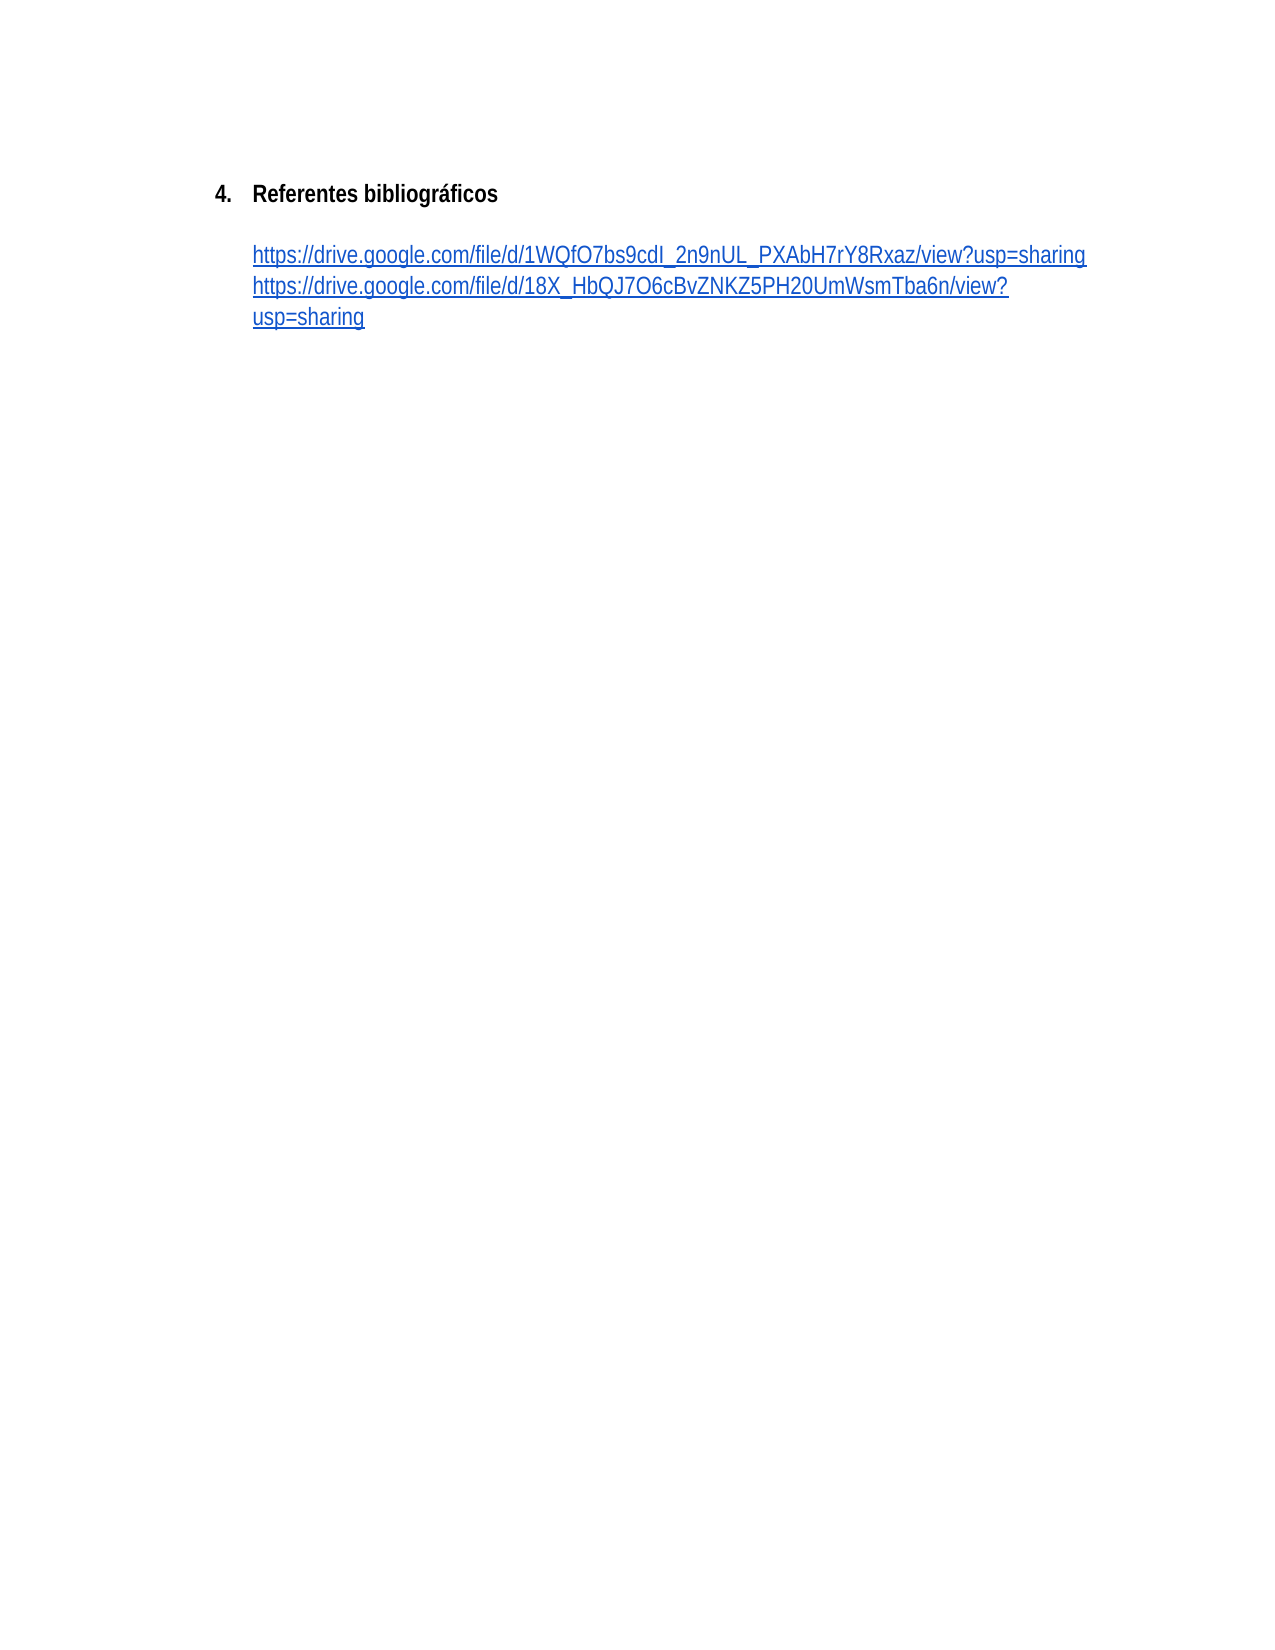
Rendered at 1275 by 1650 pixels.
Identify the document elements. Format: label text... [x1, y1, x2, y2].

text https://drive.google.com/file/d/18X_HbQJ7O6cBvZNKZ5PH20UmWsmTba6n/view?usp=sharing [252, 271, 1098, 331]
list Referentes bibliográficos [215, 178, 1098, 207]
text https://drive.google.com/file/d/1WQfO7bs9cdI_2n9nUL_PXAbH7rY8Rxaz/view?usp=sharing [252, 240, 1098, 269]
